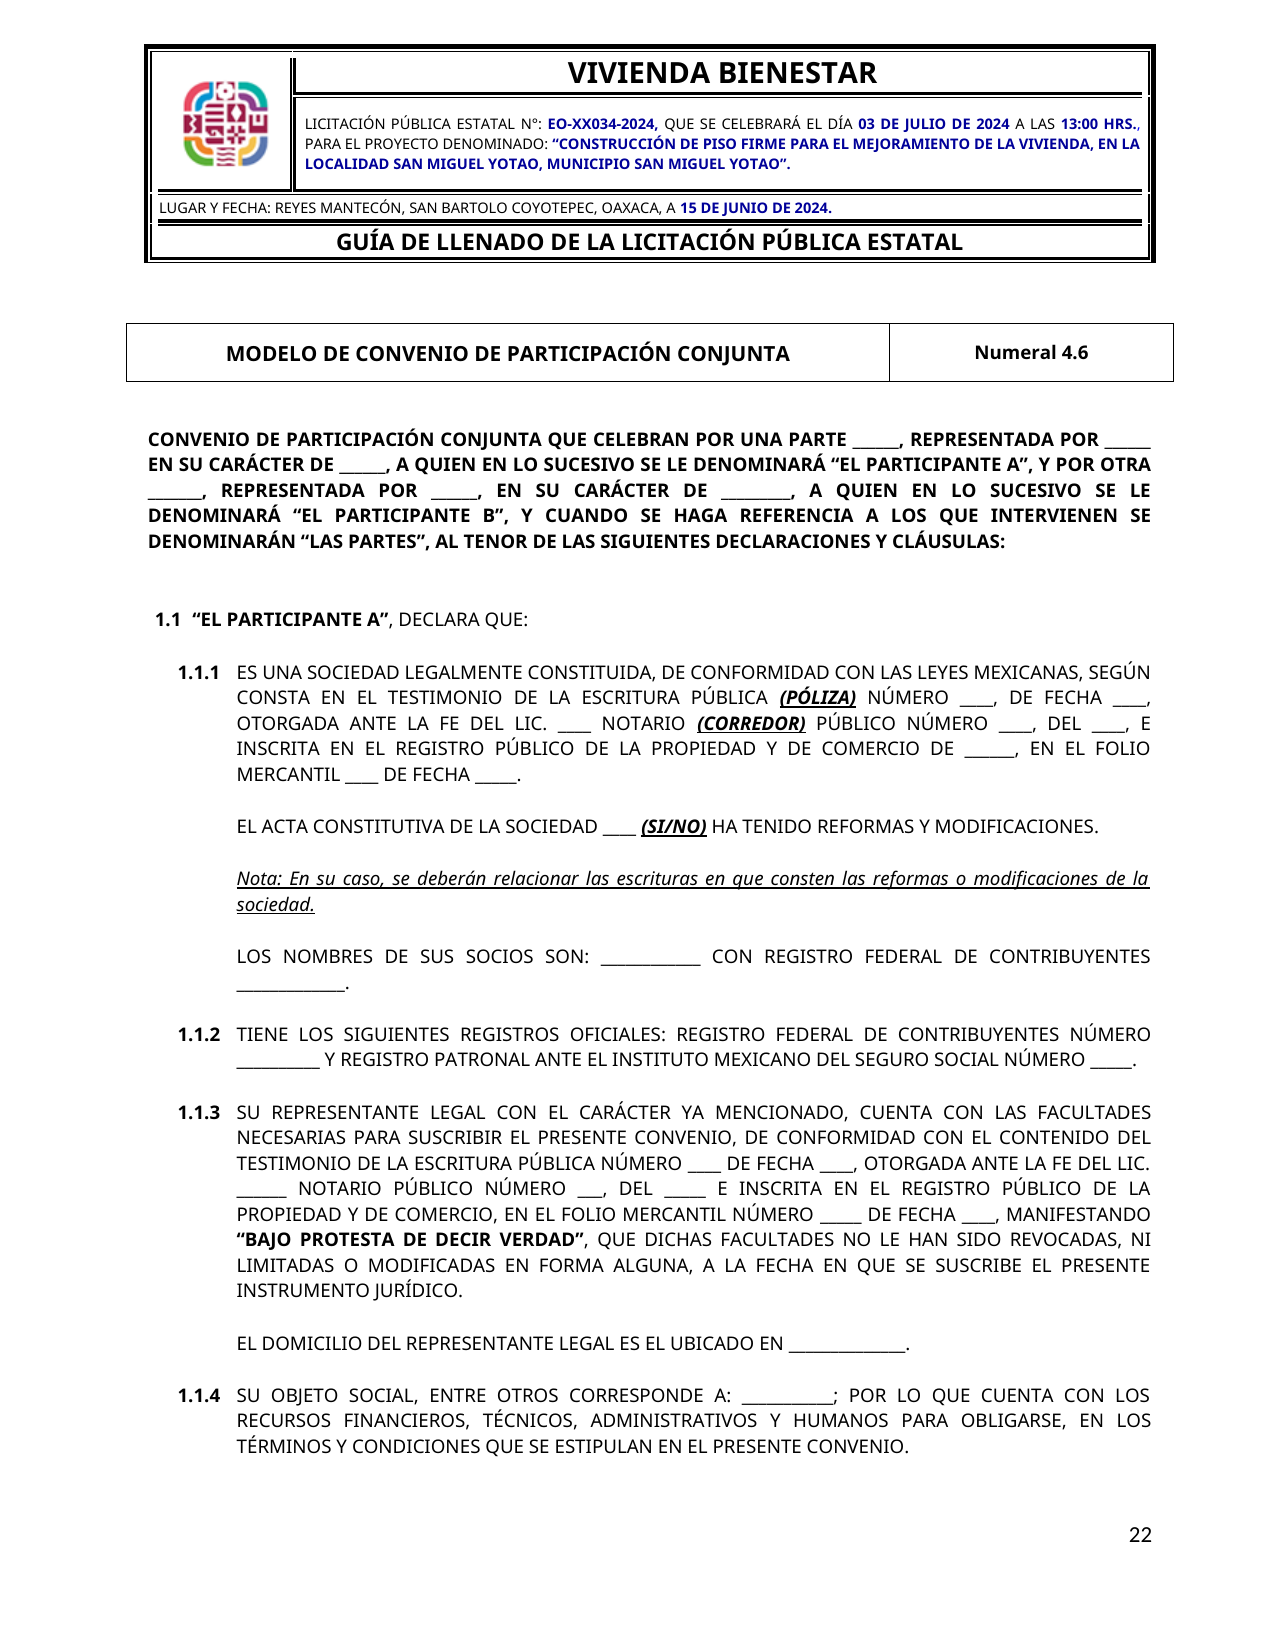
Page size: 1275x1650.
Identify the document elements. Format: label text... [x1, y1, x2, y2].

text LOS NOMBRES DE SUS SOCIOS SON: ____________ CON REGISTRO FEDERAL DE CONTRIBUYENTES _____________. [236, 943, 1152, 994]
text CONVENIO DE PARTICIPACIÓN CONJUNTA QUE CELEBRAN POR UNA PARTE ______, REPRESENTADA POR ______ EN SU CARÁCTER DE ______, A QUIEN EN LO SUCESIVO SE LE DENOMINARÁ “EL PARTICIPANTE A”, Y POR OTRA _______, REPRESENTADA POR ______, EN SU CARÁCTER DE _________, A QUIEN EN LO SUCESIVO SE LE DENOMINARÁ “EL PARTICIPANTE B”, Y CUANDO SE HAGA REFERENCIA A LOS QUE INTERVIENEN SE DENOMINARÁN “LAS PARTES”, AL TENOR DE LAS SIGUIENTES DECLARACIONES Y CLÁUSULAS: [148, 426, 1152, 554]
text EL DOMICILIO DEL REPRESENTANTE LEGAL ES EL UBICADO EN ______________. [148, 1330, 1152, 1356]
text Nota: En su caso, se deberán relacionar las escrituras en que consten las reformas o modificaciones de la sociedad. [236, 866, 1152, 917]
table_header MODELO DE CONVENIO DE PARTICIPACIÓN CONJUNTA [127, 324, 889, 381]
text 1.1.2 TIENE LOS SIGUIENTES REGISTROS OFICIALES: REGISTRO FEDERAL DE CONTRIBUYENTES NÚMERO __________ Y REGISTRO PATRONAL ANTE EL INSTITUTO MEXICANO DEL SEGURO SOCIAL NÚMERO _____. [177, 1021, 1152, 1072]
text EL ACTA CONSTITUTIVA DE LA SOCIEDAD ____ (SI/NO) HA TENIDO REFORMAS Y MODIFICACIONES. [236, 813, 1152, 839]
text 1.1.3 SU REPRESENTANTE LEGAL CON EL CARÁCTER YA MENCIONADO, CUENTA CON LAS FACULTADES NECESARIAS PARA SUSCRIBIR EL PRESENTE CONVENIO, DE CONFORMIDAD CON EL CONTENIDO DEL TESTIMONIO DE LA ESCRITURA PÚBLICA NÚMERO ____ DE FECHA ____, OTORGADA ANTE LA FE DEL LIC. ______ NOTARIO PÚBLICO NÚMERO ___, DEL _____ E INSCRITA EN EL REGISTRO PÚBLICO DE LA PROPIEDAD Y DE COMERCIO, EN EL FOLIO MERCANTIL NÚMERO _____ DE FECHA ____, MANIFESTANDO “BAJO PROTESTA DE DECIR VERDAD”, QUE DICHAS FACULTADES NO LE HAN SIDO REVOCADAS, NI LIMITADAS O MODIFICADAS EN FORMA ALGUNA, A LA FECHA EN QUE SE SUSCRIBE EL PRESENTE INSTRUMENTO JURÍDICO. [177, 1099, 1152, 1303]
table_header Numeral 4.6 [890, 324, 1173, 381]
text 1.1.4 SU OBJETO SOCIAL, ENTRE OTROS CORRESPONDE A: ___________; POR LO QUE CUENTA CON LOS RECURSOS FINANCIEROS, TÉCNICOS, ADMINISTRATIVOS Y HUMANOS PARA OBLIGARSE, EN LOS TÉRMINOS Y CONDICIONES QUE SE ESTIPULAN EN EL PRESENTE CONVENIO. [177, 1382, 1152, 1459]
picture [172, 73, 279, 172]
text 1.1.1 ES UNA SOCIEDAD LEGALMENTE CONSTITUIDA, DE CONFORMIDAD CON LAS LEYES MEXICANAS, SEGÚN CONSTA EN EL TESTIMONIO DE LA ESCRITURA PÚBLICA (PÓLIZA) NÚMERO ____, DE FECHA ____, OTORGADA ANTE LA FE DEL LIC. ____ NOTARIO (CORREDOR) PÚBLICO NÚMERO ____, DEL ____, E INSCRITA EN EL REGISTRO PÚBLICO DE LA PROPIEDAD Y DE COMERCIO DE ______, EN EL FOLIO MERCANTIL ____ DE FECHA _____. [177, 659, 1152, 787]
list “EL PARTICIPANTE A”, DECLARA QUE: [154, 607, 1152, 632]
